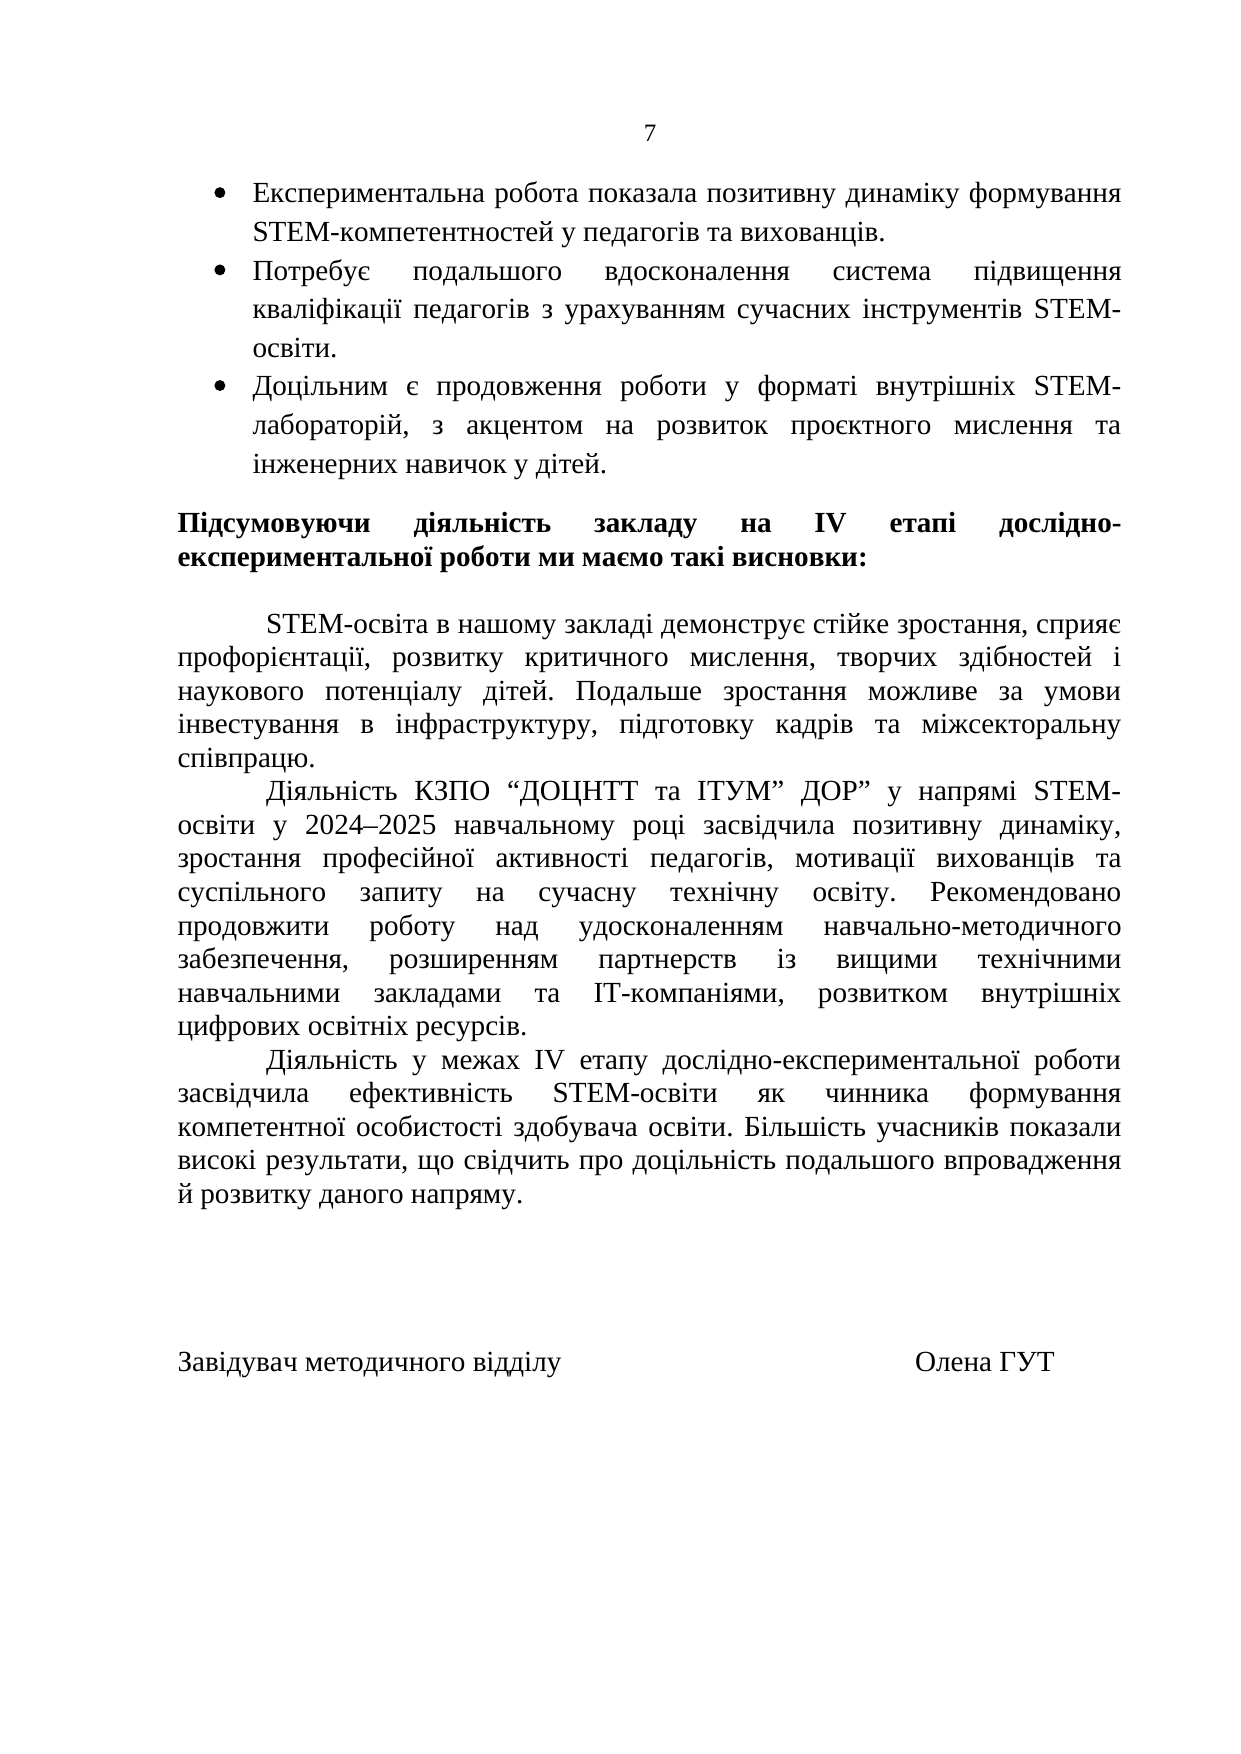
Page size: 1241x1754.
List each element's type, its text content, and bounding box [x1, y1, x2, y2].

text Діяльність КЗПО “ДОЦНТТ та ІТУМ” ДОР” у напрямі STEM-освіти у 2024–2025 навчальному році засвідчила позитивну динаміку, зростання професійної активності педагогів, мотивації вихованців та суспільного запиту на сучасну технічну освіту. Рекомендовано продовжити роботу над удосконаленням навчально-методичного забезпечення, розширенням партнерств із вищими технічними навчальними закладами та ІТ-компаніями, розвитком внутрішніх цифрових освітніх ресурсів. [177, 773, 1122, 1042]
text STEM-освіта в нашому закладі демонструє стійке зростання, сприяє профорієнтації, розвитку критичного мислення, творчих здібностей і наукового потенціалу дітей. Подальше зростання можливе за умови інвестування в інфраструктуру, підготовку кадрів та міжсекторальну співпрацю. [177, 606, 1122, 773]
text Діяльність у межах IV етапу дослідно-експериментальної роботи засвідчила ефективність STEM-освіти як чинника формування компетентної особистості здобувача освіти. Більшість учасників показали високі результати, що свідчить про доцільність подальшого впровадження й розвитку даного напряму. [177, 1042, 1122, 1209]
list Експериментальна робота показала позитивну динаміку формування STEM-компетентностей у педагогів та вихованців. [215, 176, 1122, 248]
list Доцільним є продовження роботи у форматі внутрішніх STEM-лабораторій, з акцентом на розвиток проєктного мислення та інженерних навичок у дітей. [215, 368, 1122, 479]
text Завідувач методичного відділу Олена ГУТ [177, 1344, 1122, 1377]
text Підсумовуючи діяльність закладу на ІV етапі дослідно-експериментальної роботи ми маємо такі висновки: [177, 505, 1122, 572]
list Потребує подальшого вдосконалення система підвищення кваліфікації педагогів з урахуванням сучасних інструментів STEM-освіти. [215, 253, 1122, 363]
